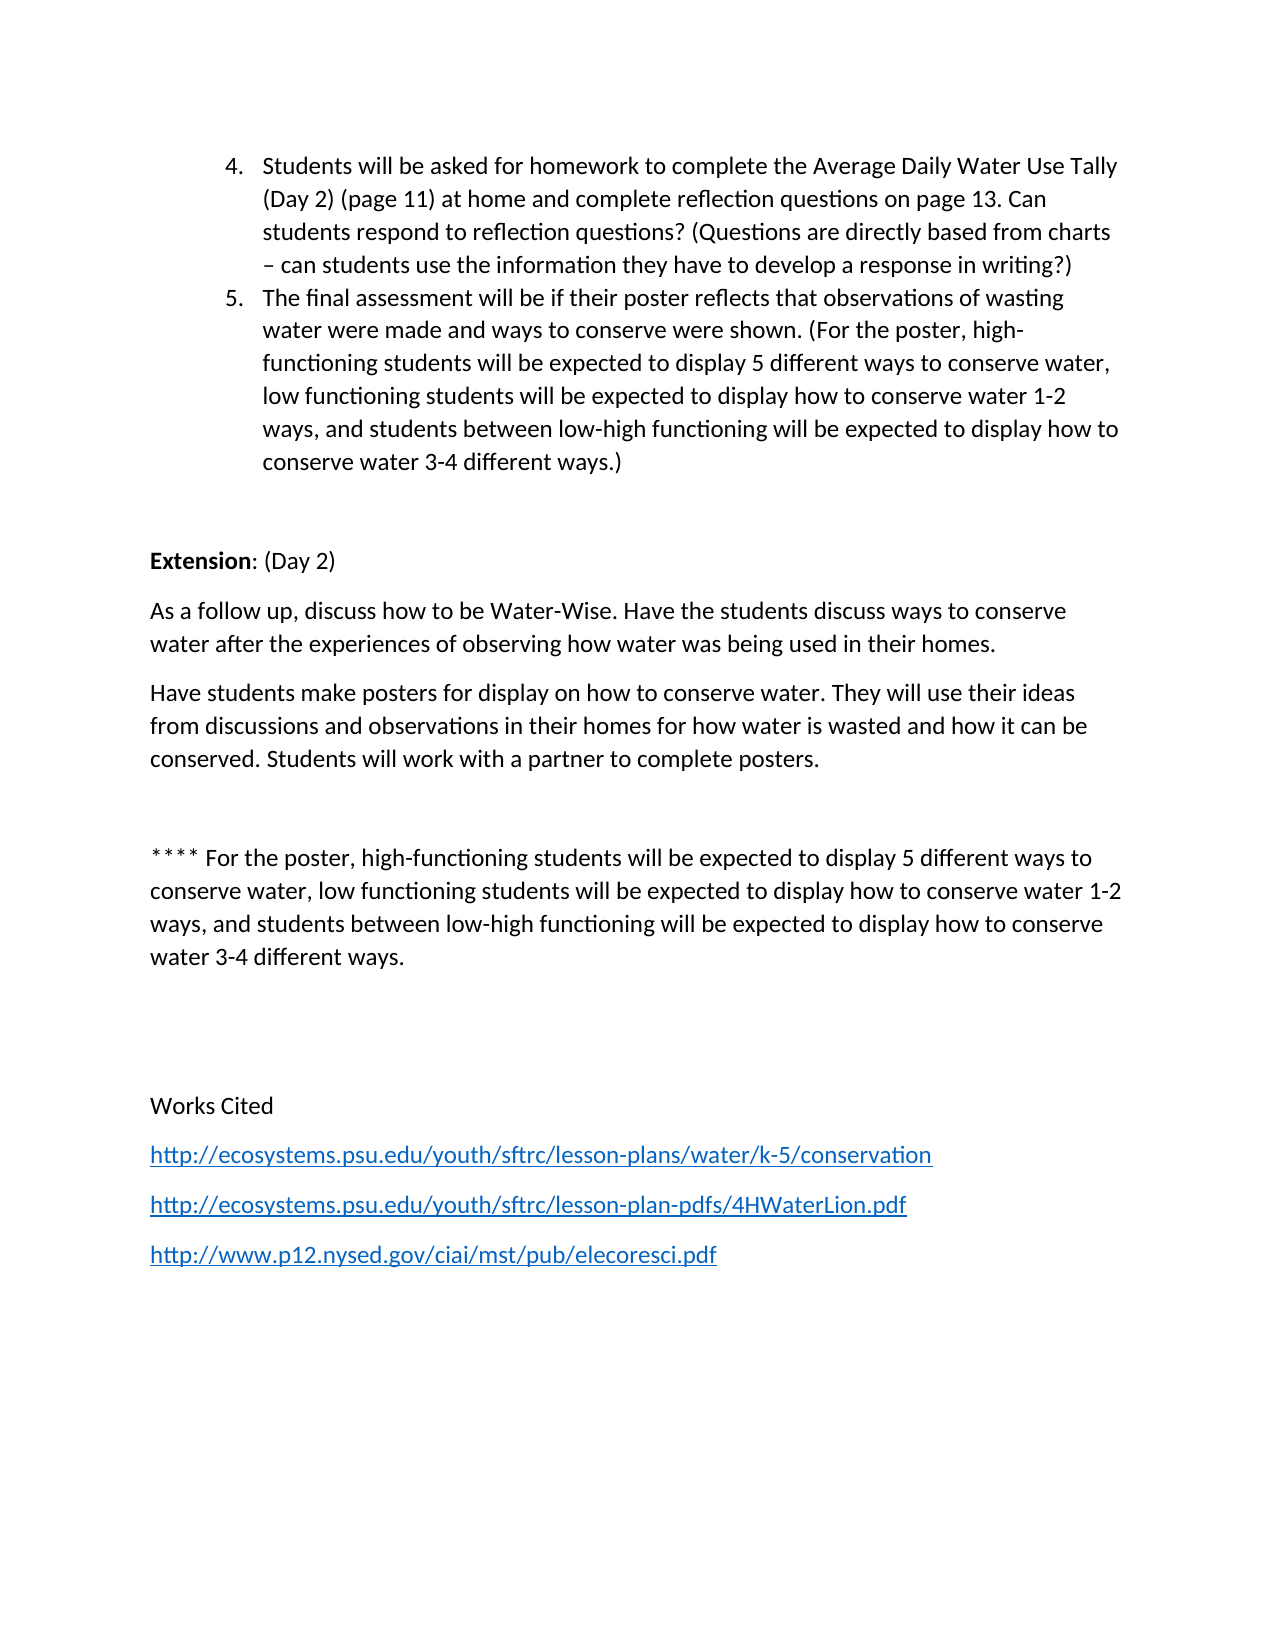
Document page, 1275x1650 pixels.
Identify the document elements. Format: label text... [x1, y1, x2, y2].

list Students will be asked for homework to complete the Average Daily Water Use Tally (Day 2) (page 11) at home and complete reflection questions on page 13. Can students respond to reflection questions? (Questions are directly based from charts – can students use the information they have to develop a response in writing?) [225, 150, 1125, 279]
list The final assessment will be if their poster reflects that observations of wasting water were made and ways to conserve were shown. (For the poster, high-functioning students will be expected to display 5 different ways to conserve water, low functioning students will be expected to display how to conserve water 1-2 ways, and students between low-high functioning will be expected to display how to conserve water 3-4 different ways.) [225, 282, 1125, 477]
text http://ecosystems.psu.edu/youth/sftrc/lesson-plan-pdfs/4HWaterLion.pdf [150, 1189, 1125, 1220]
text Have students make posters for display on how to conserve water. They will use their ideas from discussions and observations in their homes for how water is wasted and how it can be conserved. Students will work with a partner to complete posters. [150, 677, 1125, 774]
text Works Cited [150, 1090, 1125, 1121]
text As a follow up, discuss how to be Water-Wise. Have the students discuss ways to conserve water after the experiences of observing how water was being used in their homes. [150, 595, 1125, 658]
text http://ecosystems.psu.edu/youth/sftrc/lesson-plans/water/k-5/conservation [150, 1139, 1125, 1170]
text **** For the poster, high-functioning students will be expected to display 5 different ways to conserve water, low functioning students will be expected to display how to conserve water 1-2 ways, and students between low-high functioning will be expected to display how to conserve water 3-4 different ways. [150, 842, 1125, 972]
text Extension: (Day 2) [150, 545, 1125, 576]
text http://www.p12.nysed.gov/ciai/mst/pub/elecoresci.pdf [150, 1239, 1125, 1269]
